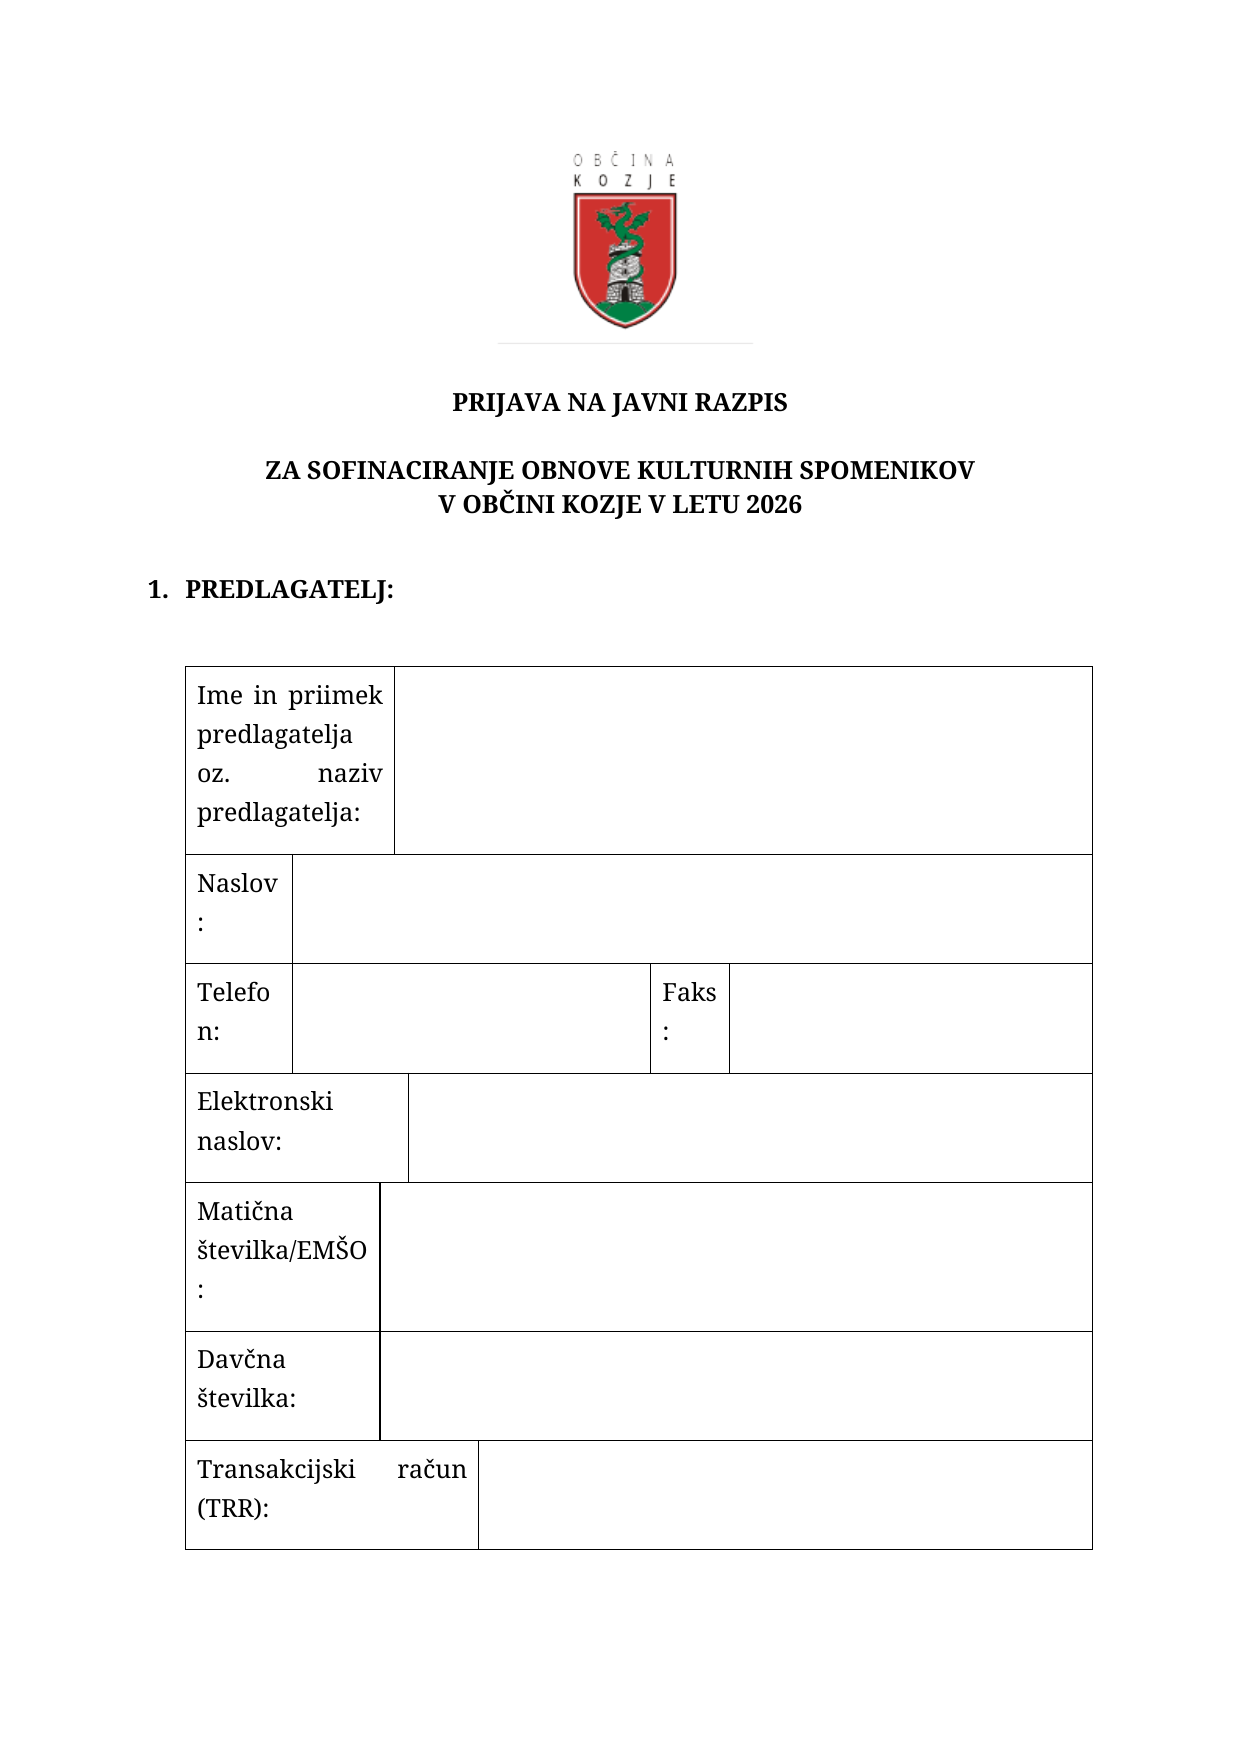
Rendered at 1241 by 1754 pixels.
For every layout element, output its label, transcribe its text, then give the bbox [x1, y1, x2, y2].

table_cell Transakcijski račun (TRR): [186, 1441, 478, 1549]
table_cell Matična številka/EMŠO: [186, 1183, 379, 1331]
table_cell [479, 1441, 1092, 1549]
table_cell [293, 964, 650, 1073]
subtitle V OBČINI KOZJE V LETU 2026 [148, 487, 1093, 521]
table_header [395, 667, 1092, 854]
table_cell [381, 1332, 1092, 1440]
table_cell Telefon: [186, 964, 292, 1073]
table_cell [293, 855, 1092, 963]
list PREDLAGATELJ: [148, 572, 1093, 606]
table_cell [381, 1183, 1092, 1331]
table_cell Naslov: [186, 855, 292, 963]
title PRIJAVA NA JAVNI RAZPIS [148, 385, 1093, 419]
table_cell [730, 964, 1092, 1073]
text ZA SOFINACIRANJE OBNOVE KULTURNIH SPOMENIKOV [148, 453, 1093, 487]
table_cell Faks: [651, 964, 729, 1073]
table_header Ime in priimek predlagatelja oz. naziv predlagatelja: [186, 667, 394, 854]
table_cell Elektronski naslov: [186, 1074, 408, 1182]
table_cell Davčna številka: [186, 1332, 379, 1440]
table_cell [409, 1074, 1092, 1182]
